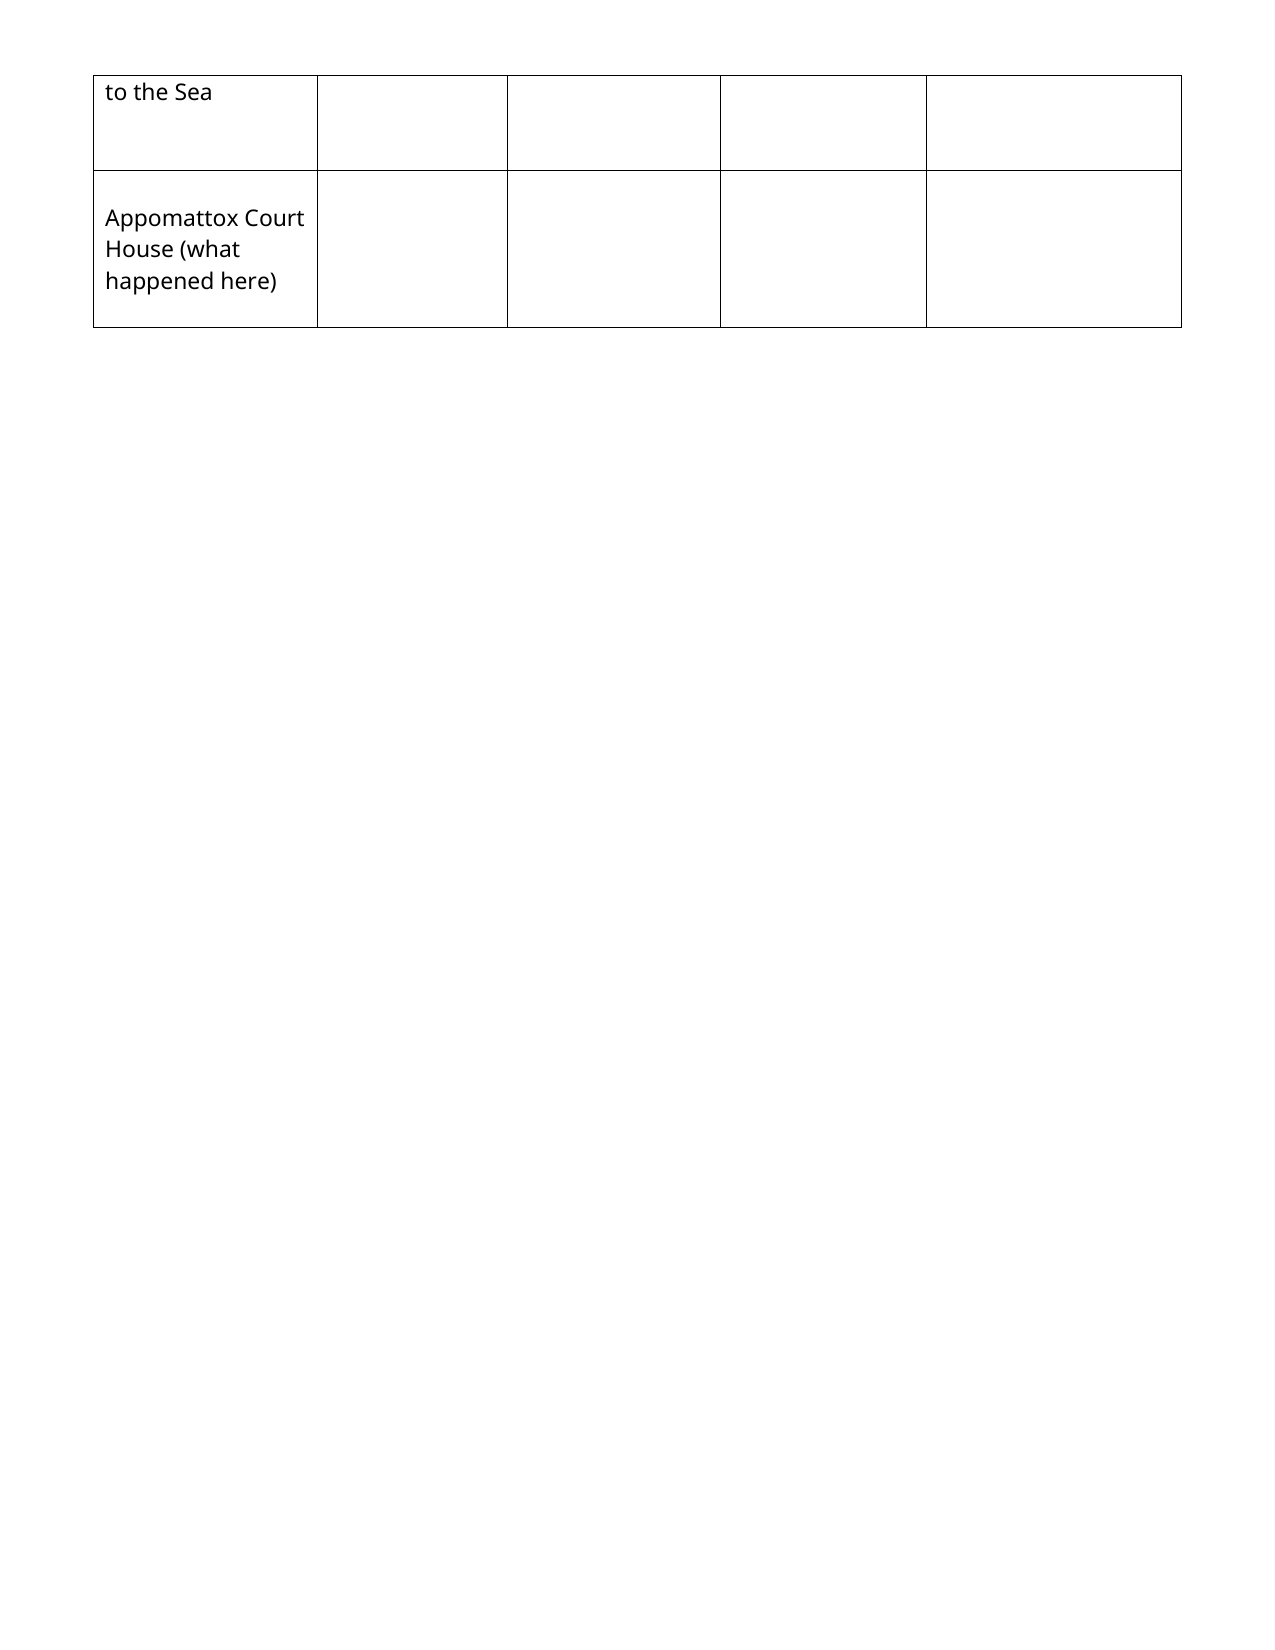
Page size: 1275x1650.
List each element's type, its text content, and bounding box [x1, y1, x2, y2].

table_cell [318, 171, 507, 327]
table_cell [318, 76, 507, 170]
table_cell [508, 76, 720, 170]
table_cell [721, 76, 926, 170]
table_cell Appomattox Court House (what happened here) [94, 171, 317, 327]
table_cell [721, 171, 926, 327]
table_cell [927, 171, 1181, 327]
table_cell [508, 171, 720, 327]
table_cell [94, 76, 317, 170]
table_cell [927, 76, 1181, 170]
